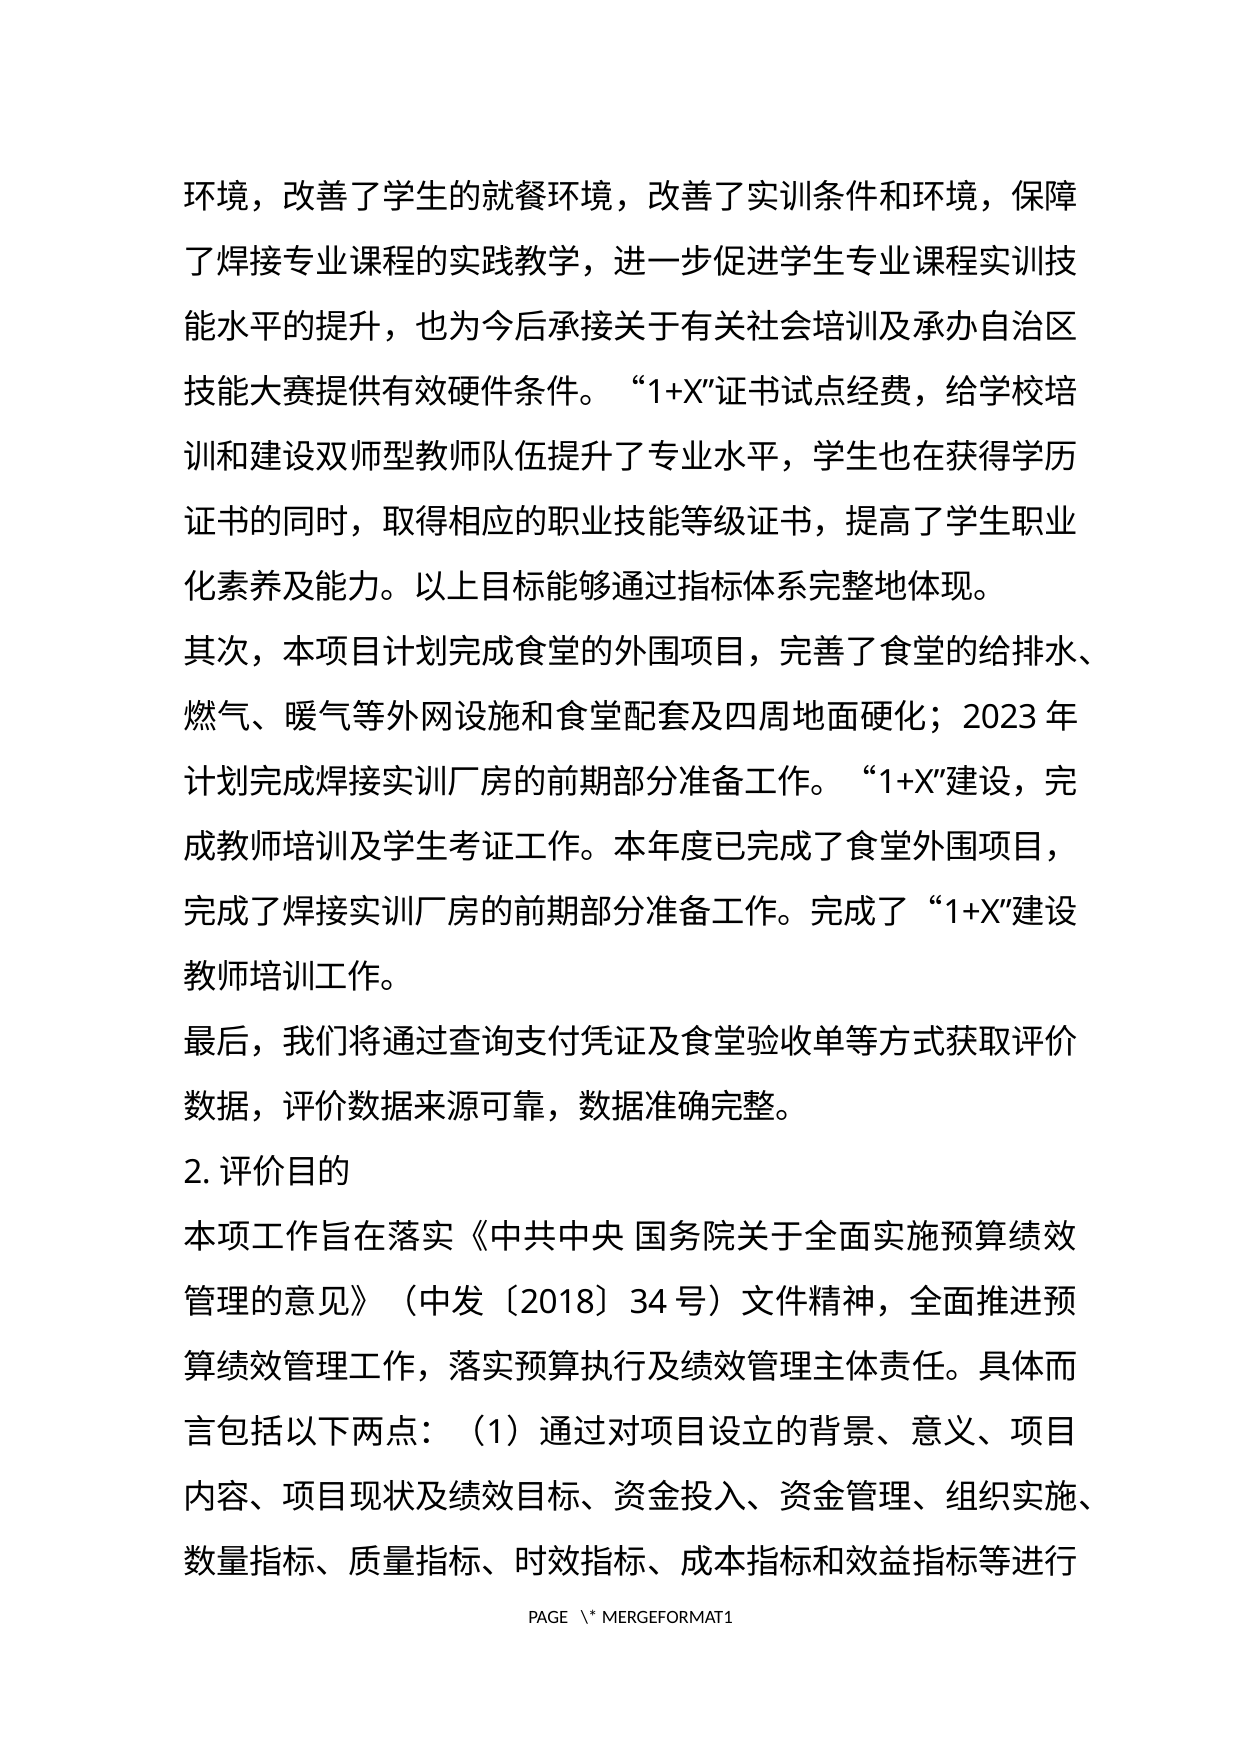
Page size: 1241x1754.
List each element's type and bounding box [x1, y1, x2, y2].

text [183, 162, 1078, 1592]
